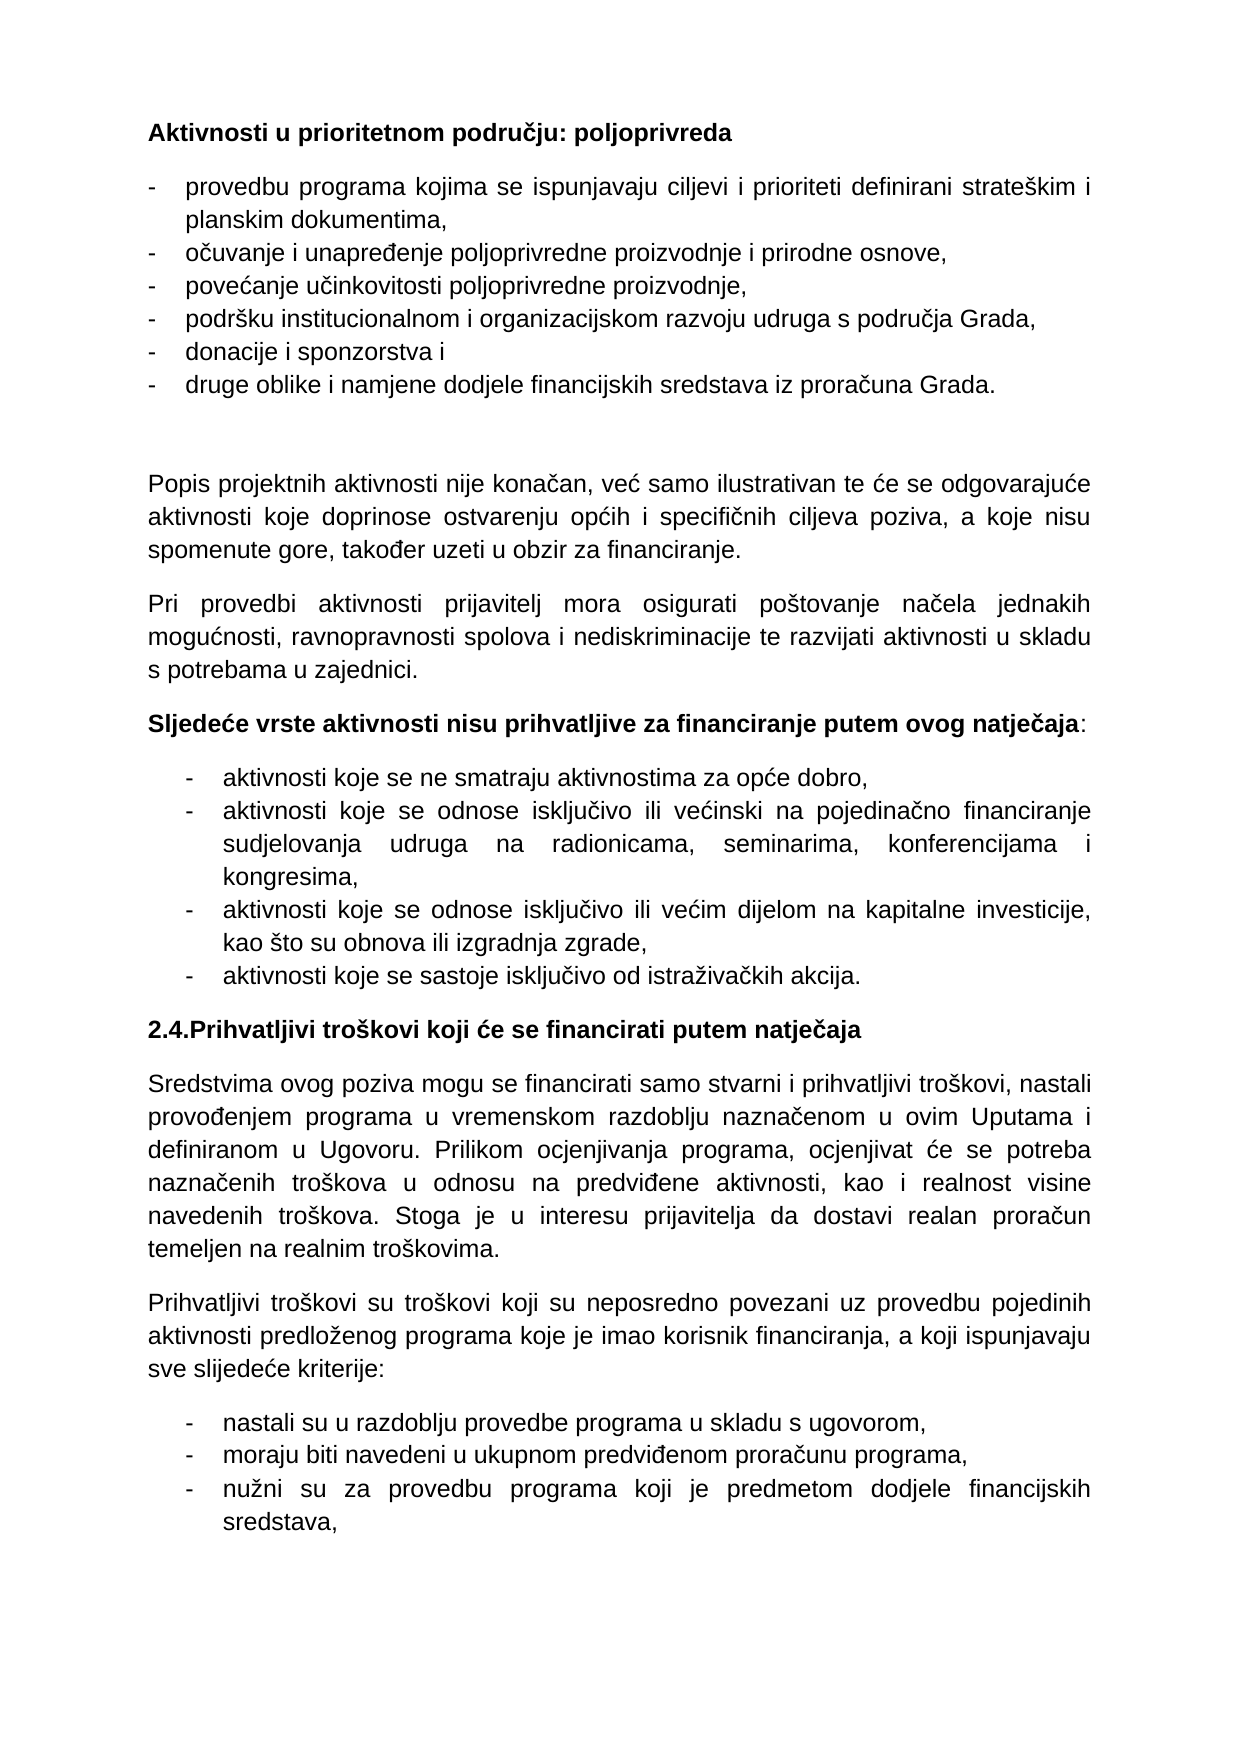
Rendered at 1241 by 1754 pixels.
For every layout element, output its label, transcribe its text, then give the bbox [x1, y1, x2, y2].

list druge oblike i namjene dodjele financijskih sredstava iz proračuna Grada. [148, 370, 1093, 399]
text 2.4.Prihvatljivi troškovi koji će se financirati putem natječaja [148, 1015, 1093, 1043]
list aktivnosti koje se sastoje isključivo od istraživačkih akcija. [185, 961, 1093, 990]
list provedbu programa kojima se ispunjavaju ciljevi i prioriteti definirani strateškim i planskim dokumentima, [148, 172, 1093, 234]
list aktivnosti koje se odnose isključivo ili većinski na pojedinačno financiranje sudjelovanja udruga na radionicama, seminarima, konferencijama i kongresima, [185, 796, 1093, 891]
list aktivnosti koje se odnose isključivo ili većim dijelom na kapitalne investicije, kao što su obnova ili izgradnja zgrade, [185, 895, 1093, 957]
text Aktivnosti u prioritetnom području: poljoprivreda [148, 118, 1093, 147]
list podršku institucionalnom i organizacijskom razvoju udruga s područja Grada, [148, 304, 1093, 333]
list nastali su u razdoblju provedbe programa u skladu s ugovorom, [185, 1407, 1093, 1436]
text Sljedeće vrste aktivnosti nisu prihvatljive za financiranje putem ovog natječaja: [148, 709, 1093, 738]
text Prihvatljivi troškovi su troškovi koji su neposredno povezani uz provedbu pojedinih aktivnosti predloženog programa koje je imao korisnik financiranja, a koji ispunjavaju sve slijedeće kriterije: [148, 1288, 1093, 1382]
list nužni su za provedbu programa koji je predmetom dodjele financijskih sredstava, [185, 1473, 1093, 1535]
list očuvanje i unapređenje poljoprivredne proizvodnje i prirodne osnove, [148, 238, 1093, 267]
list aktivnosti koje se ne smatraju aktivnostima za opće dobro, [185, 763, 1093, 792]
text Sredstvima ovog poziva mogu se financirati samo stvarni i prihvatljivi troškovi, nastali provođenjem programa u vremenskom razdoblju naznačenom u ovim Uputama i definiranom u Ugovoru. Prilikom ocjenjivanja programa, ocjenjivat će se potreba naznačenih troškova u odnosu na predviđene aktivnosti, kao i realnost visine navedenih troškova. Stoga je u interesu prijavitelja da dostavi realan proračun temeljen na realnim troškovima. [148, 1069, 1093, 1262]
list moraju biti navedeni u ukupnom predviđenom proračunu programa, [185, 1441, 1093, 1469]
text Popis projektnih aktivnosti nije konačan, već samo ilustrativan te će se odgovarajuće aktivnosti koje doprinose ostvarenju općih i specifičnih ciljeva poziva, a koje nisu spomenute gore, također uzeti u obzir za financiranje. [148, 469, 1093, 564]
list povećanje učinkovitosti poljoprivredne proizvodnje, [148, 271, 1093, 300]
text Pri provedbi aktivnosti prijavitelj mora osigurati poštovanje načela jednakih mogućnosti, ravnopravnosti spolova i nediskriminacije te razvijati aktivnosti u skladu s potrebama u zajednici. [148, 589, 1093, 684]
list donacije i sponzorstva i [148, 337, 1093, 366]
